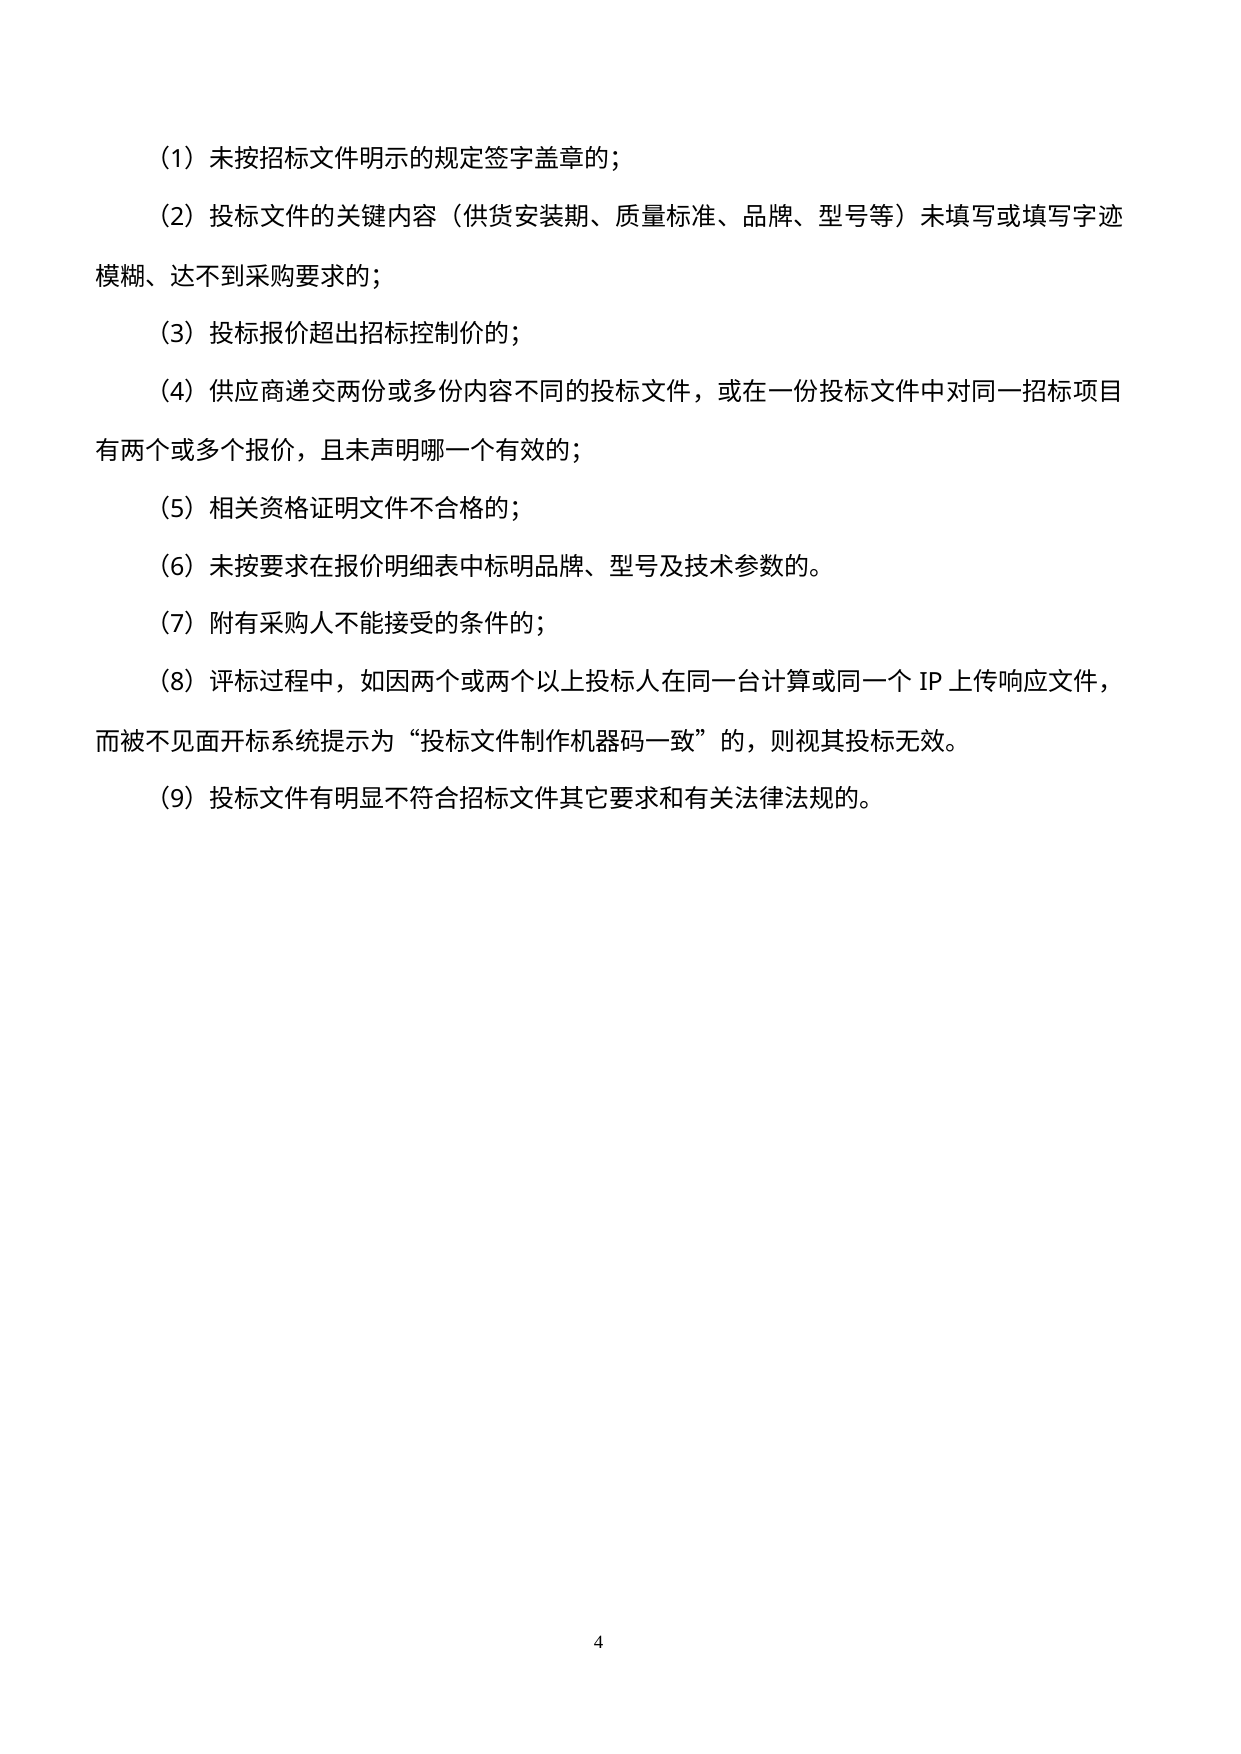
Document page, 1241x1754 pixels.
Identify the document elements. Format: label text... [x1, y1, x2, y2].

list 投标文件的关键内容（供货安装期、质量标准、品牌、型号等）未填写或填写字迹模糊、达不到采购要求的； [95, 195, 1124, 294]
list 相关资格证明文件不合格的； [95, 487, 1124, 526]
list 投标文件有明显不符合招标文件其它要求和有关法律法规的。 [95, 777, 1124, 817]
list 评标过程中，如因两个或两个以上投标人在同一台计算或同一个IP上传响应文件，而被不见面开标系统提示为“投标文件制作机器码一致”的，则视其投标无效。 [95, 660, 1124, 759]
list 未按招标文件明示的规定签字盖章的； [95, 137, 1124, 177]
list 未按要求在报价明细表中标明品牌、型号及技术参数的。 [95, 544, 1124, 584]
list 附有采购人不能接受的条件的； [95, 602, 1124, 642]
list 投标报价超出招标控制价的； [95, 312, 1124, 352]
list 供应商递交两份或多份内容不同的投标文件，或在一份投标文件中对同一招标项目有两个或多个报价，且未声明哪一个有效的； [95, 370, 1124, 469]
